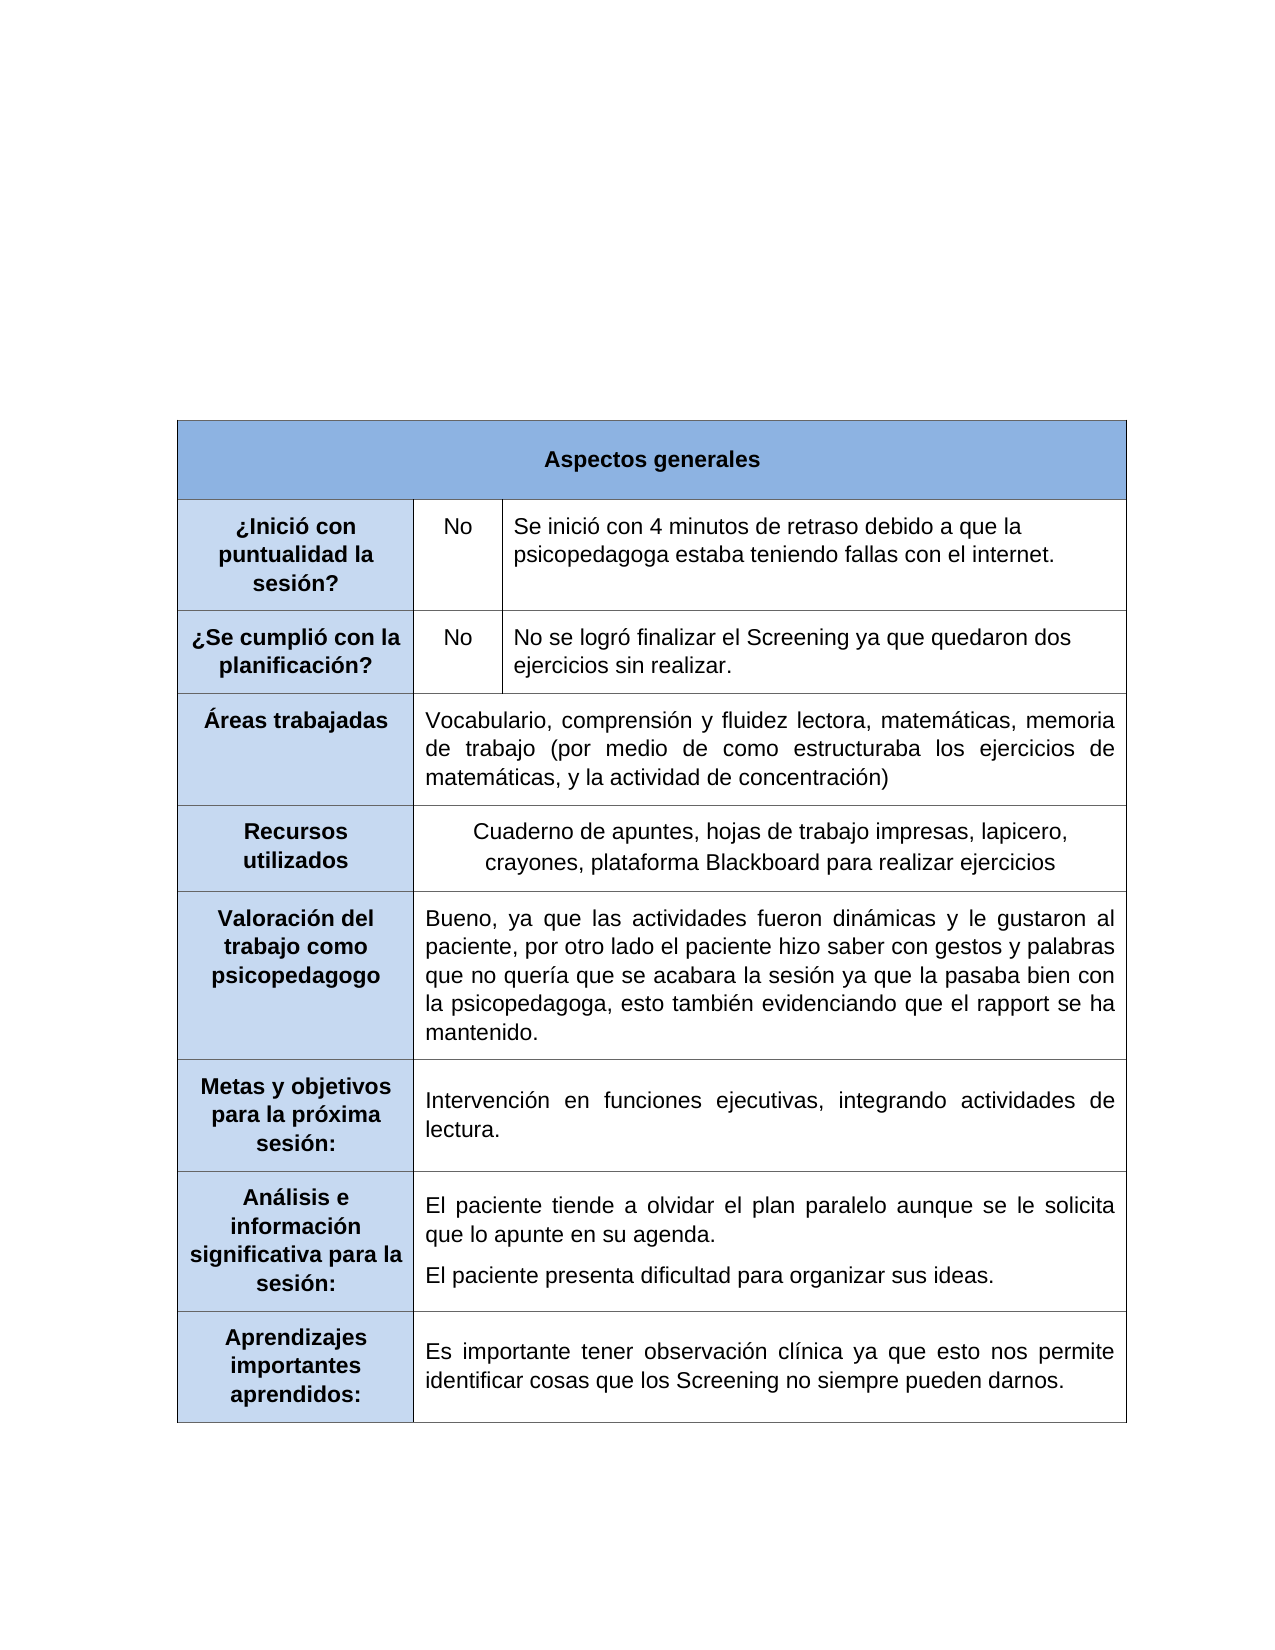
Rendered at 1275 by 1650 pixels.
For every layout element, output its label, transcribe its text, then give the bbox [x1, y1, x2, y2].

table_cell Intervención en funciones ejecutivas, integrando actividades de lectura. [414, 1060, 1126, 1171]
table_cell El paciente tiende a olvidar el plan paralelo aunque se le solicita que lo apunte en su agenda. El paciente presenta dificultad para organizar sus ideas. [414, 1172, 1126, 1311]
table_cell No [414, 500, 502, 610]
table_cell Vocabulario, comprensión y fluidez lectora, matemáticas, memoria de trabajo (por medio de como estructuraba los ejercicios de matemáticas, y la actividad de concentración) [414, 694, 1126, 805]
table_cell Metas y objetivos para la próxima sesión: [178, 1060, 413, 1171]
table_cell ¿Inició con puntualidad la sesión? [178, 500, 413, 610]
table_cell Áreas trabajadas [178, 694, 413, 805]
table_cell Bueno, ya que las actividades fueron dinámicas y le gustaron al paciente, por otro lado el paciente hizo saber con gestos y palabras que no quería que se acabara la sesión ya que la pasaba bien con la psicopedagoga, esto también evidenciando que el rapport se ha mantenido. [414, 892, 1126, 1059]
table_cell Recursos utilizados [178, 806, 413, 891]
table_cell Es importante tener observación clínica ya que esto nos permite identificar cosas que los Screening no siempre pueden darnos. [414, 1312, 1126, 1422]
table_cell Cuaderno de apuntes, hojas de trabajo impresas, lapicero, crayones, plataforma Blackboard para realizar ejercicios [414, 806, 1126, 891]
table_header Aspectos generales [178, 421, 1126, 499]
table_cell Aprendizajes importantes aprendidos: [178, 1312, 413, 1422]
table_cell No [414, 611, 502, 693]
table_cell ¿Se cumplió con la planificación? [178, 611, 413, 693]
table_cell Se inició con 4 minutos de retraso debido a que la psicopedagoga estaba teniendo fallas con el internet. [503, 500, 1126, 610]
table_cell Análisis e información significativa para la sesión: [178, 1172, 413, 1311]
table_cell No se logró finalizar el Screening ya que quedaron dos ejercicios sin realizar. [503, 611, 1126, 693]
table_cell Valoración del trabajo como psicopedagogo [178, 892, 413, 1059]
